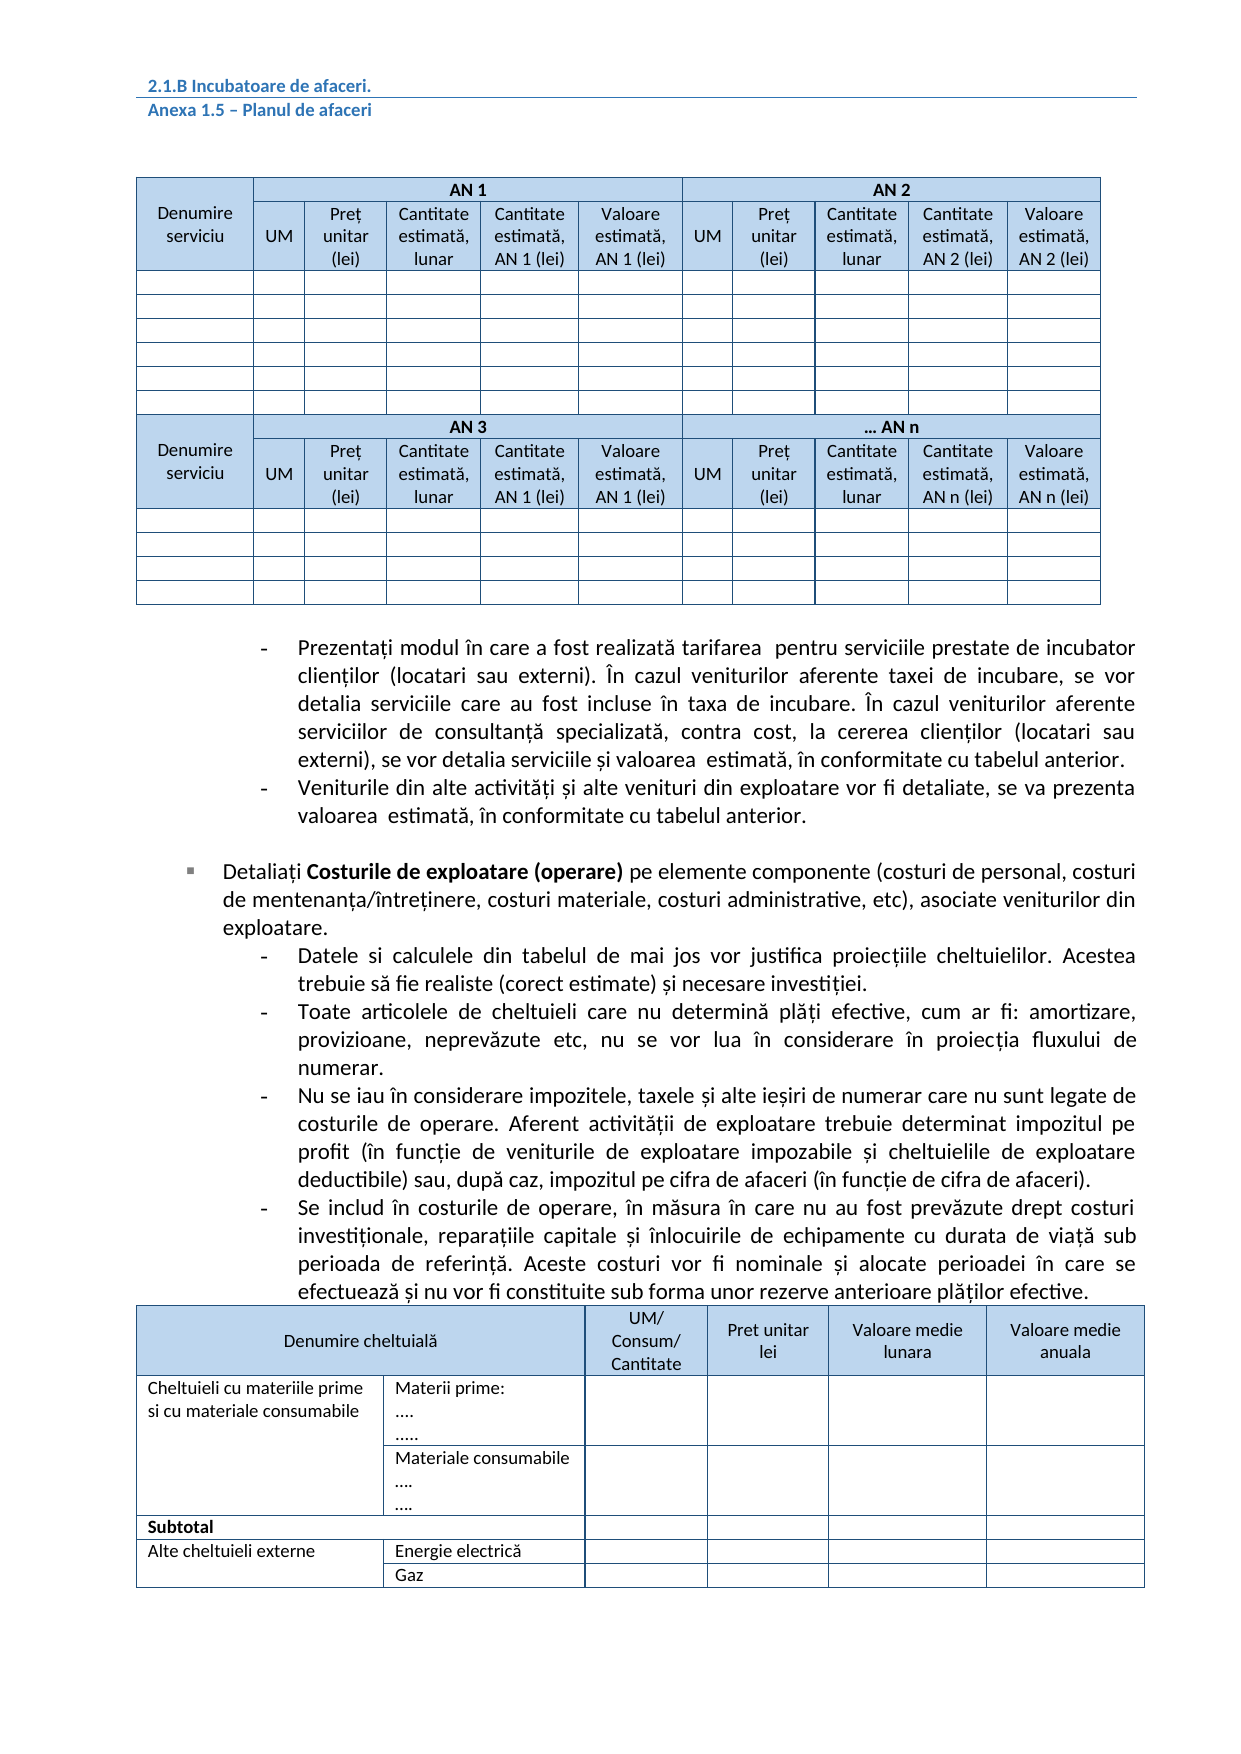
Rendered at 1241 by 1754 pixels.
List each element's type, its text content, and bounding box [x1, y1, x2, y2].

table_cell UM [683, 439, 732, 508]
table_cell [481, 343, 578, 366]
table_cell UM [683, 202, 732, 270]
table_cell [829, 1540, 986, 1563]
table_cell Valoare estimată, AN 2 (lei) [1008, 202, 1100, 270]
table_cell [579, 533, 682, 556]
table_cell [305, 391, 386, 414]
table_cell [987, 1540, 1144, 1563]
table_cell Valoare estimată, AN n (lei) [1008, 439, 1100, 508]
table_cell [254, 557, 304, 580]
table_cell [481, 533, 578, 556]
table_cell [816, 509, 908, 532]
table_cell Cantitate estimată, lunar [816, 202, 908, 270]
table_cell Cantitate estimată, AN 1 (lei) [481, 202, 578, 270]
table_cell UM [254, 439, 304, 508]
table_cell [254, 343, 304, 366]
table_cell [733, 509, 814, 532]
table_cell [579, 319, 682, 342]
table_cell [586, 1446, 707, 1515]
table_cell [816, 533, 908, 556]
table_cell [254, 367, 304, 390]
table_cell [1008, 509, 1100, 532]
table_cell [387, 581, 480, 604]
table_cell [708, 1516, 828, 1539]
list Detaliați Costurile de exploatare (operare) pe elemente componente (costuri de personal, costuri de mentenanța/întreținere, costuri materiale, costuri administrative, etc), asociate veniturilor din exploatare. [185, 857, 1137, 941]
table_cell [305, 295, 386, 318]
table_header AN 1 [254, 178, 682, 201]
table_cell Cantitate estimată, lunar [387, 202, 480, 270]
table_cell [683, 271, 732, 294]
table_cell [733, 391, 814, 414]
table_cell [481, 319, 578, 342]
table_cell [1008, 295, 1100, 318]
table_cell Preț unitar (lei) [733, 202, 814, 270]
table_header Pret unitar lei [708, 1306, 828, 1375]
table_cell [909, 533, 1007, 556]
table_cell [481, 509, 578, 532]
table_cell Materii prime: .... ..... [384, 1376, 584, 1445]
table_cell [137, 581, 253, 604]
table_cell [733, 557, 814, 580]
table_cell [909, 509, 1007, 532]
table_cell [137, 557, 253, 580]
table_header Denumire serviciu [137, 178, 253, 270]
table_cell [254, 271, 304, 294]
table_cell [481, 391, 578, 414]
table_cell Cantitate estimată, lunar [387, 439, 480, 508]
table_cell [579, 557, 682, 580]
table_cell Energie electrică [384, 1540, 584, 1563]
table_cell [481, 581, 578, 604]
table_cell [137, 343, 253, 366]
table_header AN 2 [683, 178, 1100, 201]
table_cell [387, 367, 480, 390]
table_cell Preț unitar (lei) [305, 202, 386, 270]
table_cell [683, 343, 732, 366]
table_cell [909, 319, 1007, 342]
table_cell [305, 533, 386, 556]
table_cell [683, 391, 732, 414]
table_cell [733, 295, 814, 318]
table_cell [387, 343, 480, 366]
table_cell [987, 1516, 1144, 1539]
table_cell [305, 509, 386, 532]
table_cell [481, 271, 578, 294]
table_cell [909, 343, 1007, 366]
list Prezentați modul în care a fost realizată tarifarea pentru serviciile prestate de incubator clienţilor (locatari sau externi). În cazul veniturilor aferente taxei de incubare, se vor detalia serviciile care au fost incluse în taxa de incubare. În cazul veniturilor aferente serviciilor de consultanţă specializată, contra cost, la cererea clienţilor (locatari sau externi), se vor detalia serviciile şi valoarea estimată, în conformitate cu tabelul anterior. [260, 633, 1137, 773]
table_cell Preț unitar (lei) [305, 439, 386, 508]
table_cell [137, 271, 253, 294]
table_cell [579, 581, 682, 604]
table_cell Valoare estimată, AN 1 (lei) [579, 439, 682, 508]
table_cell Preț unitar (lei) [733, 439, 814, 508]
table_cell Gaz [384, 1564, 584, 1587]
table_cell [387, 319, 480, 342]
list Se includ în costurile de operare, în măsura în care nu au fost prevăzute drept costuri investiționale, reparațiile capitale și înlocuirile de echipamente cu durata de viață sub perioada de referință. Aceste costuri vor fi nominale și alocate perioadei în care se efectuează și nu vor fi constituite sub forma unor rezerve anterioare plăților efective. [260, 1193, 1137, 1305]
table_header Denumire cheltuială [137, 1306, 584, 1375]
table_cell [579, 271, 682, 294]
table_cell [305, 319, 386, 342]
table_cell [387, 271, 480, 294]
table_cell [254, 533, 304, 556]
table_cell [683, 557, 732, 580]
table_cell Cheltuieli cu materiile prime si cu materiale consumabile [137, 1376, 383, 1515]
table_cell [909, 557, 1007, 580]
table_cell Cantitate estimată, AN 2 (lei) [909, 202, 1007, 270]
table_cell [733, 343, 814, 366]
table_cell [1008, 319, 1100, 342]
table_header UM/ Consum/ Cantitate [586, 1306, 707, 1375]
table_cell [579, 509, 682, 532]
table_cell [733, 533, 814, 556]
table_cell [254, 295, 304, 318]
table_cell Materiale consumabile …. …. [384, 1446, 584, 1515]
table_cell [305, 343, 386, 366]
table_cell [829, 1446, 986, 1515]
table_cell [829, 1564, 986, 1587]
table_cell [816, 343, 908, 366]
table_cell [305, 557, 386, 580]
table_cell [733, 319, 814, 342]
table_cell Alte cheltuieli externe [137, 1540, 383, 1587]
table_cell [683, 581, 732, 604]
table_cell [708, 1540, 828, 1563]
list Nu se iau în considerare impozitele, taxele și alte ieșiri de numerar care nu sunt legate de costurile de operare. Aferent activităţii de exploatare trebuie determinat impozitul pe profit (în funcţie de veniturile de exploatare impozabile şi cheltuielile de exploatare deductibile) sau, după caz, impozitul pe cifra de afaceri (în funcţie de cifra de afaceri). [260, 1081, 1137, 1193]
table_cell [254, 391, 304, 414]
table_cell [733, 271, 814, 294]
table_cell [1008, 367, 1100, 390]
table_cell [816, 271, 908, 294]
table_cell [909, 391, 1007, 414]
table_cell [816, 319, 908, 342]
table_header Valoare medie lunara [829, 1306, 986, 1375]
table_cell [586, 1540, 707, 1563]
table_cell [1008, 581, 1100, 604]
table_cell [137, 533, 253, 556]
table_cell [137, 367, 253, 390]
table_cell [586, 1564, 707, 1587]
table_cell [254, 319, 304, 342]
table_cell [733, 581, 814, 604]
table_cell [1008, 391, 1100, 414]
table_cell [987, 1376, 1144, 1445]
table_cell [387, 295, 480, 318]
table_cell [683, 509, 732, 532]
table_cell [683, 533, 732, 556]
table_cell Cantitate estimată, lunar [816, 439, 908, 508]
table_cell [816, 557, 908, 580]
list Toate articolele de cheltuieli care nu determină plăți efective, cum ar fi: amortizare, provizioane, neprevăzute etc, nu se vor lua în considerare în proiecția fluxului de numerar. [260, 997, 1137, 1081]
table_cell [708, 1564, 828, 1587]
table_cell [816, 581, 908, 604]
table_cell Denumire serviciu [137, 415, 253, 508]
table_cell [579, 391, 682, 414]
table_cell [579, 367, 682, 390]
table_cell [137, 391, 253, 414]
table_cell [816, 367, 908, 390]
table_cell Subtotal [137, 1516, 584, 1539]
table_cell [1008, 271, 1100, 294]
table_cell [481, 557, 578, 580]
table_cell [305, 271, 386, 294]
table_cell … AN n [683, 415, 1100, 438]
table_cell [683, 295, 732, 318]
table_cell [254, 509, 304, 532]
table_cell [909, 271, 1007, 294]
table_cell [1008, 343, 1100, 366]
table_cell [579, 343, 682, 366]
table_cell [387, 533, 480, 556]
table_cell [1008, 533, 1100, 556]
table_cell Cantitate estimată, AN 1 (lei) [481, 439, 578, 508]
table_cell [909, 581, 1007, 604]
table_cell [909, 367, 1007, 390]
table_cell [1008, 557, 1100, 580]
table_cell [987, 1446, 1144, 1515]
table_cell [816, 295, 908, 318]
table_cell [683, 367, 732, 390]
table_cell [387, 509, 480, 532]
table_cell [708, 1446, 828, 1515]
table_cell [586, 1516, 707, 1539]
table_cell Valoare estimată, AN 1 (lei) [579, 202, 682, 270]
table_cell [387, 557, 480, 580]
table_cell AN 3 [254, 415, 682, 438]
table_cell [387, 391, 480, 414]
table_cell Cantitate estimată, AN n (lei) [909, 439, 1007, 508]
table_cell [733, 367, 814, 390]
table_cell [137, 295, 253, 318]
table_cell [254, 581, 304, 604]
table_cell [305, 581, 386, 604]
table_cell [816, 391, 908, 414]
table_cell [586, 1376, 707, 1445]
table_cell UM [254, 202, 304, 270]
table_cell [909, 295, 1007, 318]
list Veniturile din alte activități şi alte venituri din exploatare vor fi detaliate, se va prezenta valoarea estimată, în conformitate cu tabelul anterior. [260, 773, 1137, 829]
table_header Valoare medie anuala [987, 1306, 1144, 1375]
table_cell [137, 319, 253, 342]
table_cell [829, 1376, 986, 1445]
table_cell [305, 367, 386, 390]
table_cell [481, 295, 578, 318]
table_cell [829, 1516, 986, 1539]
table_cell [137, 509, 253, 532]
list Datele si calculele din tabelul de mai jos vor justifica proiecțiile cheltuielilor. Acestea trebuie să fie realiste (corect estimate) şi necesare investiției. [260, 941, 1137, 997]
table_cell [579, 295, 682, 318]
table_cell [481, 367, 578, 390]
table_cell [987, 1564, 1144, 1587]
table_cell [708, 1376, 828, 1445]
table_cell [683, 319, 732, 342]
